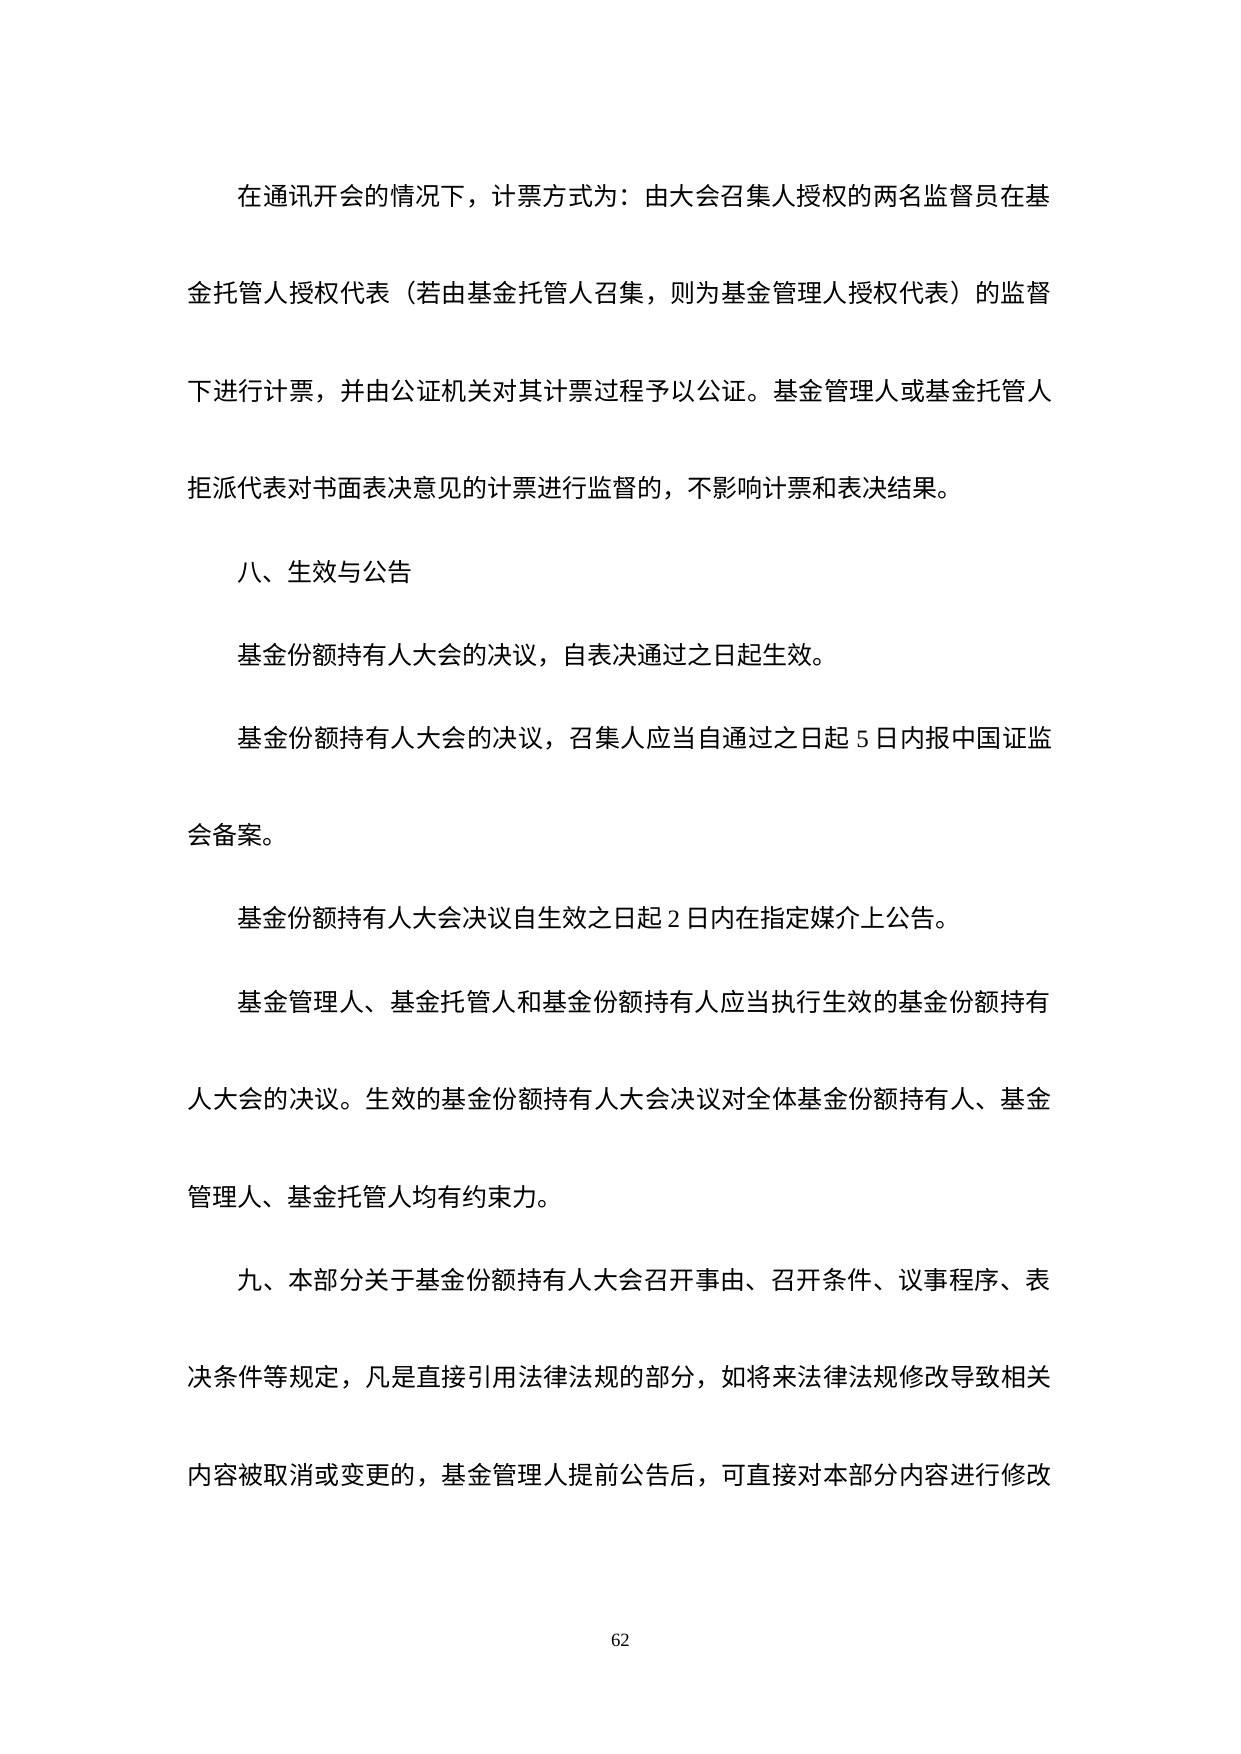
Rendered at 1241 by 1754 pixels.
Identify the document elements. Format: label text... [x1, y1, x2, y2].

text 基金管理人、基金托管人和基金份额持有人应当执行生效的基金份额持有人大会的决议。生效的基金份额持有人大会决议对全体基金份额持有人、基金管理人、基金托管人均有约束力。 [187, 968, 1053, 1228]
text 基金份额持有人大会的决议，自表决通过之日起生效。 [187, 621, 1053, 686]
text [187, 1246, 1053, 1506]
text 八、生效与公告 [187, 538, 1053, 603]
text 基金份额持有人大会的决议，召集人应当自通过之日起5日内报中国证监会备案。 [187, 704, 1053, 866]
text 在通讯开会的情况下，计票方式为：由大会召集人授权的两名监督员在基金托管人授权代表（若由基金托管人召集，则为基金管理人授权代表）的监督下进行计票，并由公证机关对其计票过程予以公证。基金管理人或基金托管人拒派代表对书面表决意见的计票进行监督的，不影响计票和表决结果。 [187, 162, 1053, 519]
text 基金份额持有人大会决议自生效之日起2日内在指定媒介上公告。 [187, 884, 1053, 949]
